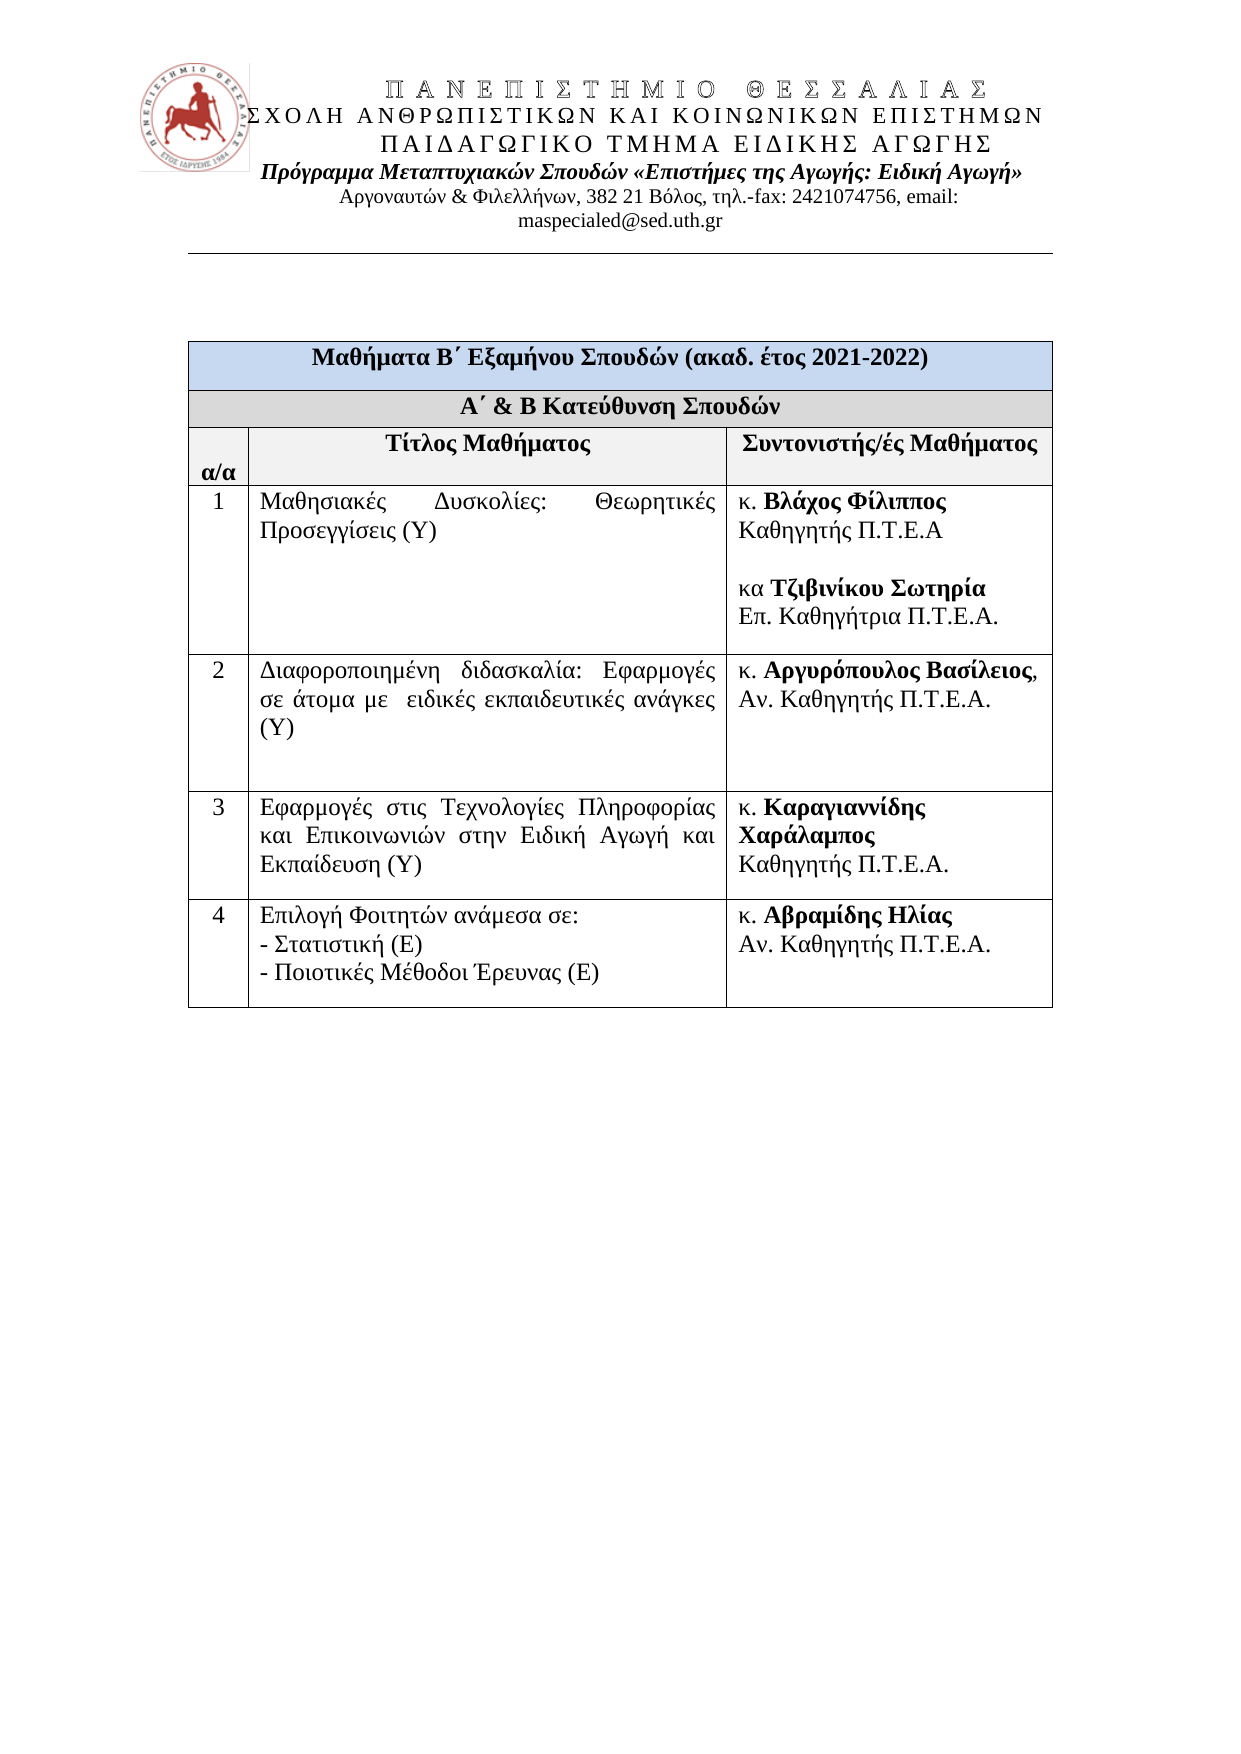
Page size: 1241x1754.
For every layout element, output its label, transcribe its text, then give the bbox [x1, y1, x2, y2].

table_cell Εφαρμογές στις Τεχνολογίες Πληροφορίας και Επικοινωνιών στην Ειδική Αγωγή και Εκπαίδευση (Υ) [249, 792, 726, 899]
text Αργοναυτών & Φιλελλήνων, 382 21 Βόλος, τηλ.-fax: 2421074756, email: maspecialed@sed.uth.gr [187, 184, 1053, 232]
table_cell Επιλογή Φοιτητών ανάμεσα σε: - Στατιστική (Ε) - Ποιοτικές Μέθοδοι Έρευνας (Ε) [249, 900, 726, 1007]
table_cell κ. Βλάχος Φίλιππος Καθηγητής Π.Τ.Ε.Α κα Τζιβινίκου Σωτηρία Επ. Καθηγήτρια Π.Τ.Ε.Α. [727, 486, 1052, 654]
picture [140, 63, 251, 173]
text ΣΧΟΛΗ ΑΝΘΡΩΠΙΣΤΙΚΩΝ ΚΑΙ ΚΟΙΝΩΝΙΚΩΝ ΕΠΙΣΤΗΜΩΝ [187, 103, 1053, 129]
table_cell κ. Αργυρόπουλος Βασίλειος, Αν. Καθηγητής Π.Τ.Ε.Α. [727, 655, 1052, 791]
table_cell 4 [189, 900, 248, 1007]
table_cell κ. Αβραμίδης Ηλίας Αν. Καθηγητής Π.Τ.Ε.Α. [727, 900, 1052, 1007]
table_cell Διαφοροποιημένη διδασκαλία: Εφαρμογές σε άτομα με ειδικές εκπαιδευτικές ανάγκες (Υ) [249, 655, 726, 791]
table_cell 3 [189, 792, 248, 899]
text Πρόγραμμα Μεταπτυχιακών Σπουδών «Επιστήμες της Αγωγής: Ειδική Αγωγή» [187, 158, 1053, 184]
table_header Μαθήματα Β΄ Εξαμήνου Σπουδών (ακαδ. έτος 2021-2022) [189, 342, 1052, 390]
table_cell Α΄ & Β Κατεύθυνση Σπουδών [189, 391, 1052, 427]
table_cell 2 [189, 655, 248, 791]
table_cell α/α [189, 428, 248, 485]
table_cell Μαθησιακές Δυσκολίες: Θεωρητικές Προσεγγίσεις (Υ) [249, 486, 726, 654]
table_cell 1 [189, 486, 248, 654]
table_cell κ. Καραγιαννίδης Χαράλαμπος Καθηγητής Π.Τ.Ε.Α. [727, 792, 1052, 899]
table_cell Συντονιστής/ές Μαθήματος [727, 428, 1052, 485]
text ΠΑΙΔΑΓΩΓΙΚΟ ΤΜΗΜΑ ΕΙΔΙΚΗΣ ΑΓΩΓΗΣ [319, 129, 1053, 158]
table_cell Τίτλος Μαθήματος [249, 428, 726, 485]
text ΠΑΝΕΠΙΣΤΗΜΙΟ ΘΕΣΣΑΛΙΑΣ [319, 74, 1053, 103]
